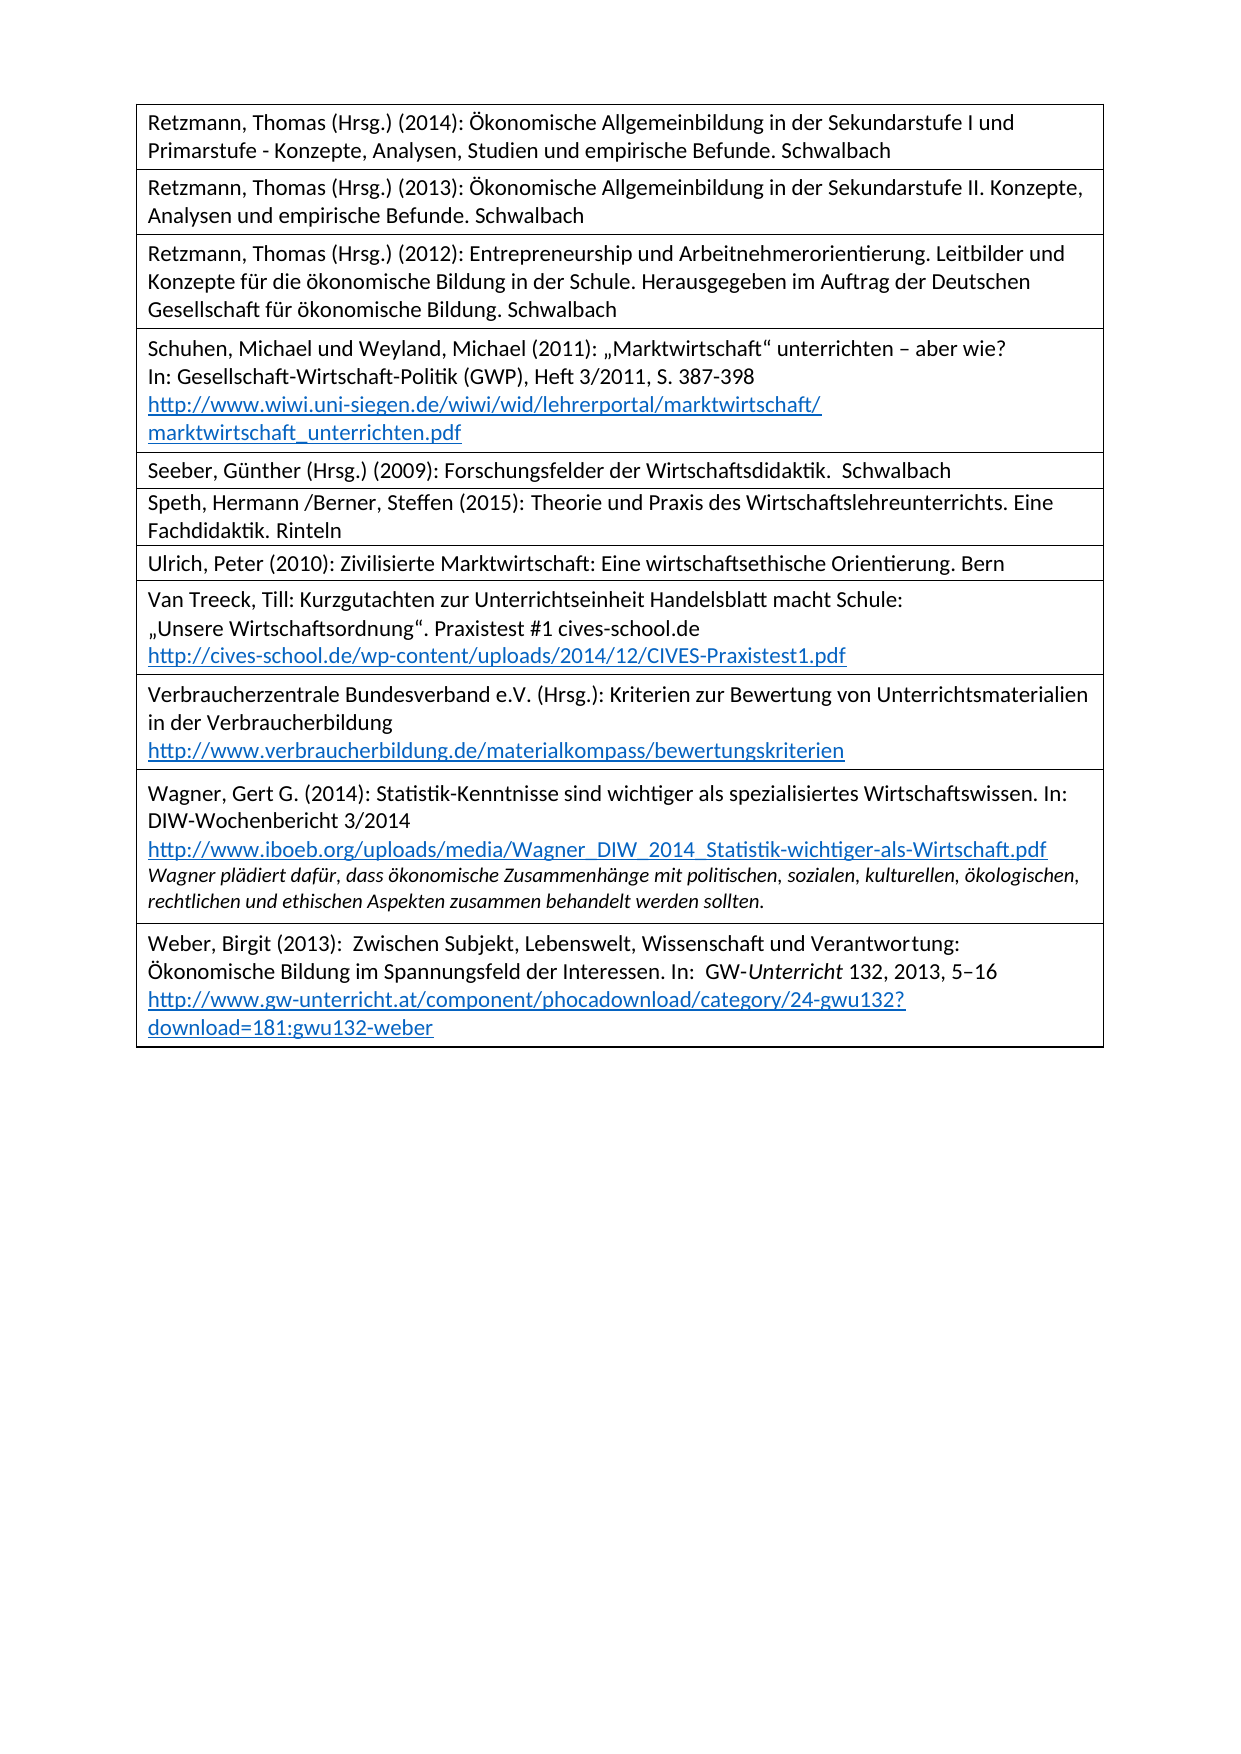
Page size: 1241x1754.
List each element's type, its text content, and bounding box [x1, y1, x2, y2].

table_cell Weber, Birgit (2013): Zwischen Subjekt, Lebenswelt, Wissenschaft und Verantwortung: Ökonomische Bildung im Spannungsfeld der Interessen. In: GW-Unterricht 132, 2013, 5–16 http://www.gw-unterricht.at/component/phocadownload/category/24-gwu132?download=181:gwu132-weber [137, 924, 1103, 1046]
table_cell Wagner, Gert G. (2014): Statistik-Kenntnisse sind wichtiger als spezialisiertes Wirtschaftswissen. In: DIW-Wochenbericht 3/2014 http://www.iboeb.org/uploads/media/Wagner_DIW_2014_Statistik-wichtiger-als-Wirtschaft.pdf Wagner plädiert dafür, dass ökonomische Zusammenhänge mit politischen, sozialen, kulturellen, ökologischen, rechtlichen und ethischen Aspekten zusammen behandelt werden sollten. [137, 770, 1103, 922]
table_cell Schuhen, Michael und Weyland, Michael (2011): „Marktwirtschaft“ unterrichten – aber wie? In: Gesellschaft-Wirtschaft-Politik (GWP), Heft 3/2011, S. 387-398 http://www.wiwi.uni-siegen.de/wiwi/wid/lehrerportal/marktwirtschaft/marktwirtschaft_unterrichten.pdf [137, 329, 1103, 452]
table_cell Speth, Hermann /Berner, Steffen (2015): Theorie und Praxis des Wirtschaftslehreunterrichts. Eine Fachdidaktik. Rinteln [137, 489, 1103, 544]
table_cell Seeber, Günther (Hrsg.) (2009): Forschungsfelder der Wirtschaftsdidaktik. Schwalbach [137, 453, 1103, 487]
table_cell Retzmann, Thomas (Hrsg.) (2014): Ökonomische Allgemeinbildung in der Sekundarstufe I und Primarstufe - Konzepte, Analysen, Studien und empirische Befunde. Schwalbach [137, 105, 1103, 168]
table_cell Retzmann, Thomas (Hrsg.) (2012): Entrepreneurship und Arbeitnehmerorientierung. Leitbilder und Konzepte für die ökonomische Bildung in der Schule. Herausgegeben im Auftrag der Deutschen Gesellschaft für ökonomische Bildung. Schwalbach [137, 235, 1103, 328]
table_cell Retzmann, Thomas (Hrsg.) (2013): Ökonomische Allgemeinbildung in der Sekundarstufe II. Konzepte, Analysen und empirische Befunde. Schwalbach [137, 170, 1103, 233]
table_cell Van Treeck, Till: Kurzgutachten zur Unterrichtseinheit Handelsblatt macht Schule: „Unsere Wirtschaftsordnung“. Praxistest #1 cives-school.de http://cives-school.de/wp-content/uploads/2014/12/CIVES-Praxistest1.pdf [137, 581, 1103, 674]
table_cell Verbraucherzentrale Bundesverband e.V. (Hrsg.): Kriterien zur Bewertung von Unterrichtsmaterialien in der Verbraucherbildung http://www.verbraucherbildung.de/materialkompass/bewertungskriterien [137, 675, 1103, 769]
table_cell Ulrich, Peter (2010): Zivilisierte Marktwirtschaft: Eine wirtschaftsethische Orientierung. Bern [137, 546, 1103, 580]
